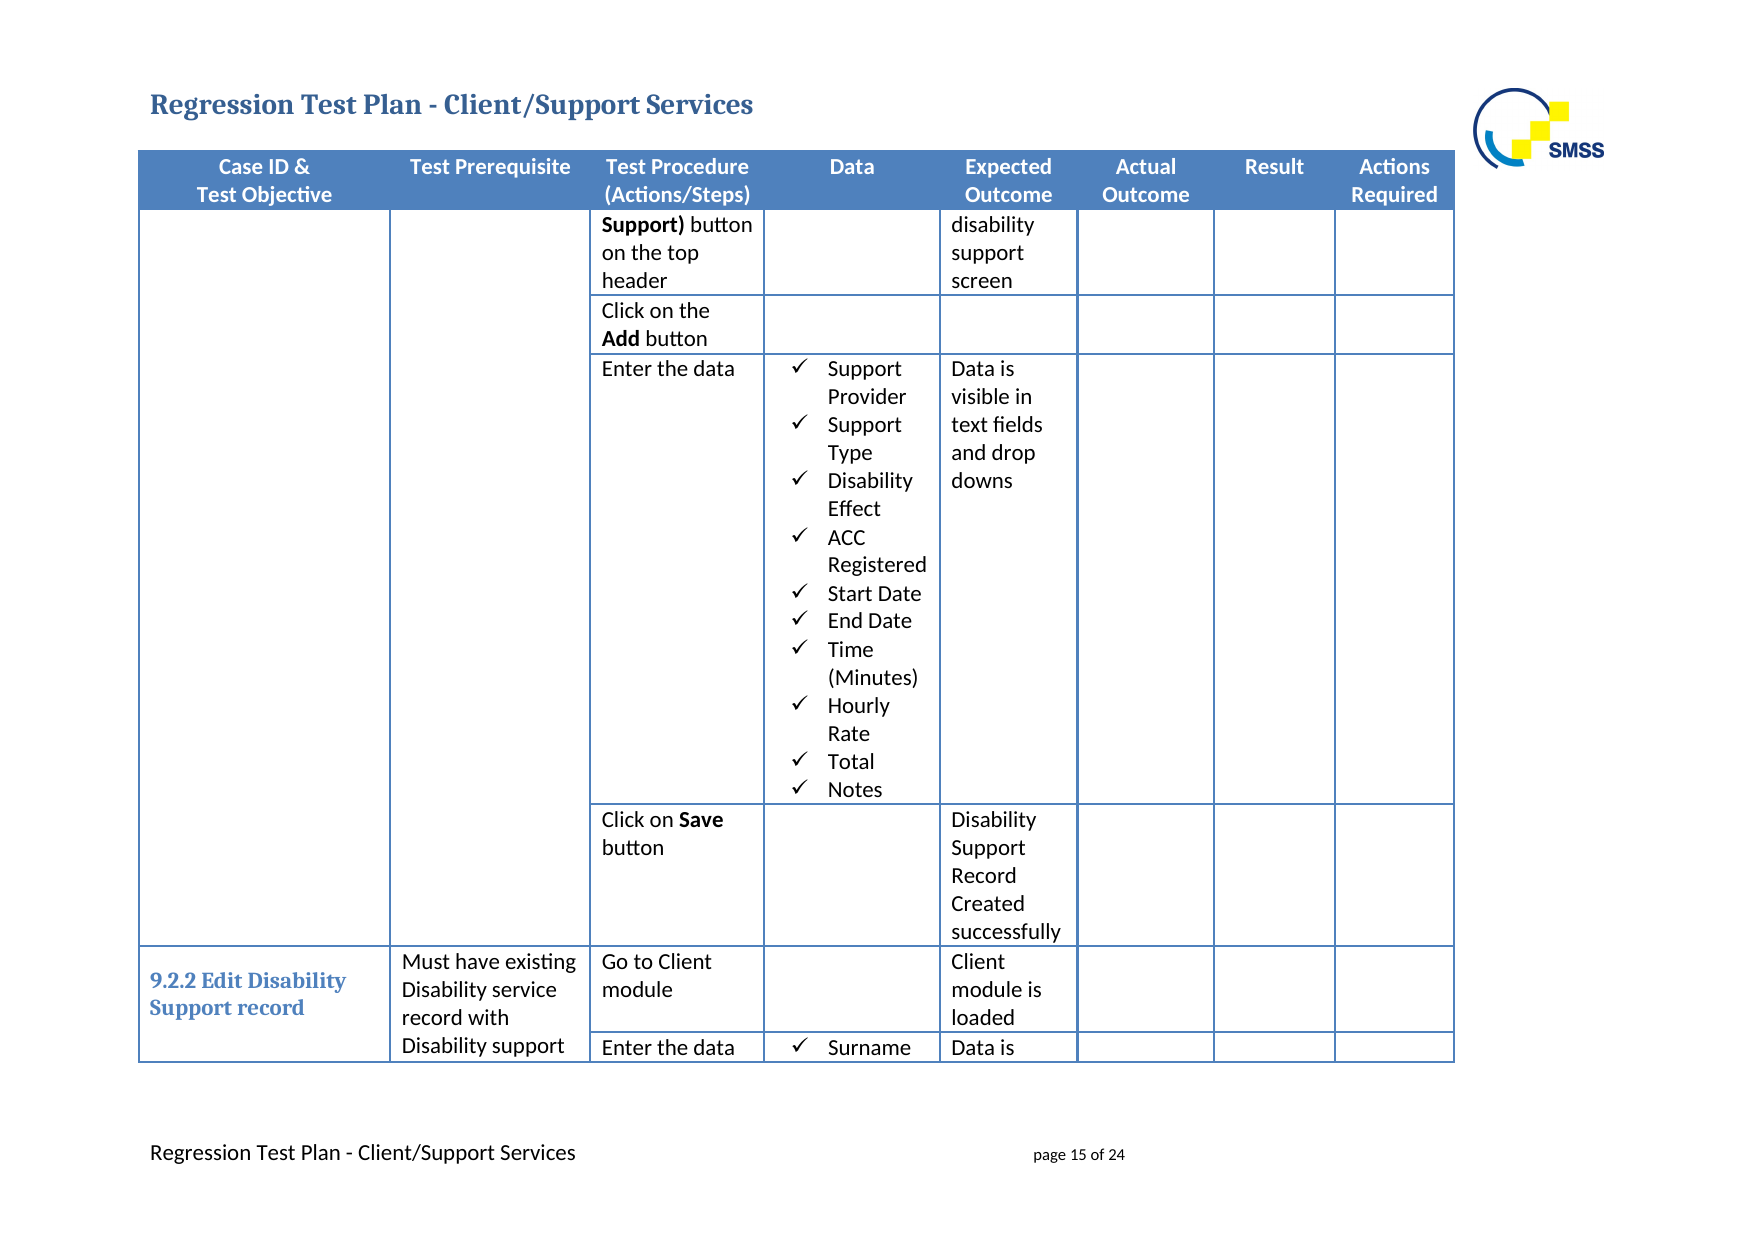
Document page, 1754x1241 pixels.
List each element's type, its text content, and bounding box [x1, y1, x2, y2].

table_cell [1079, 947, 1213, 1031]
table_cell Click on Save button [591, 805, 763, 945]
table_cell [765, 805, 939, 945]
table_header Data [765, 152, 939, 208]
table_cell Click on the Add button [591, 296, 763, 352]
table_cell [765, 210, 939, 294]
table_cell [591, 210, 763, 294]
table_cell [1079, 296, 1213, 352]
table_header Expected Outcome [941, 152, 1076, 208]
table_cell Support Provider Support Type Disability Effect ACC Registered Start Date End Date Time (Minutes) Hourly Rate Total Notes [765, 355, 939, 803]
table_header Actual Outcome [1079, 152, 1213, 208]
table_cell [1079, 355, 1213, 803]
table_header Result [1215, 152, 1334, 208]
table_cell [1336, 355, 1453, 803]
table_cell [1336, 1033, 1453, 1061]
table_cell [1215, 805, 1334, 945]
table_cell [1215, 1033, 1334, 1061]
table_cell 9.2.2 Edit Disability Support record [140, 947, 389, 1061]
table_cell [1336, 296, 1453, 352]
table_cell Disability Support Record Created successfully [941, 805, 1076, 945]
table_cell [1079, 805, 1213, 945]
table_cell Go to Client module [591, 947, 763, 1031]
table_cell Data is visible in text fields [941, 1033, 1076, 1061]
table_cell Must have existing Disability service record with Disability support service added to the student. To create one refer to 9.1.1 Add Support Service 9.2.1 Add Disability Support record Must have Security access to Client [391, 947, 589, 1061]
table_header Test Prerequisite [391, 152, 589, 208]
table_cell Client module is loaded [941, 947, 1076, 1031]
table_cell [1336, 210, 1453, 294]
table_cell [1215, 210, 1334, 294]
table_cell [1215, 947, 1334, 1031]
table_cell [1215, 296, 1334, 352]
table_cell Enter the data [591, 1033, 763, 1061]
table_cell [1079, 1033, 1213, 1061]
table_cell [1336, 947, 1453, 1031]
table_cell [1079, 210, 1213, 294]
table_cell [1336, 805, 1453, 945]
table_cell Enter the data [591, 355, 763, 803]
table_cell [765, 947, 939, 1031]
table_header Actions Required [1336, 152, 1453, 208]
table_header Test Procedure (Actions/Steps) [591, 152, 763, 208]
table_cell [1215, 355, 1334, 803]
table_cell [941, 210, 1076, 294]
table_cell Surname first name Student ID DOB [765, 1033, 939, 1061]
table_cell [765, 296, 939, 352]
table_cell [941, 296, 1076, 352]
table_cell Data is visible in text fields and drop downs [941, 355, 1076, 803]
table_header Case ID & Test Objective [140, 152, 389, 208]
